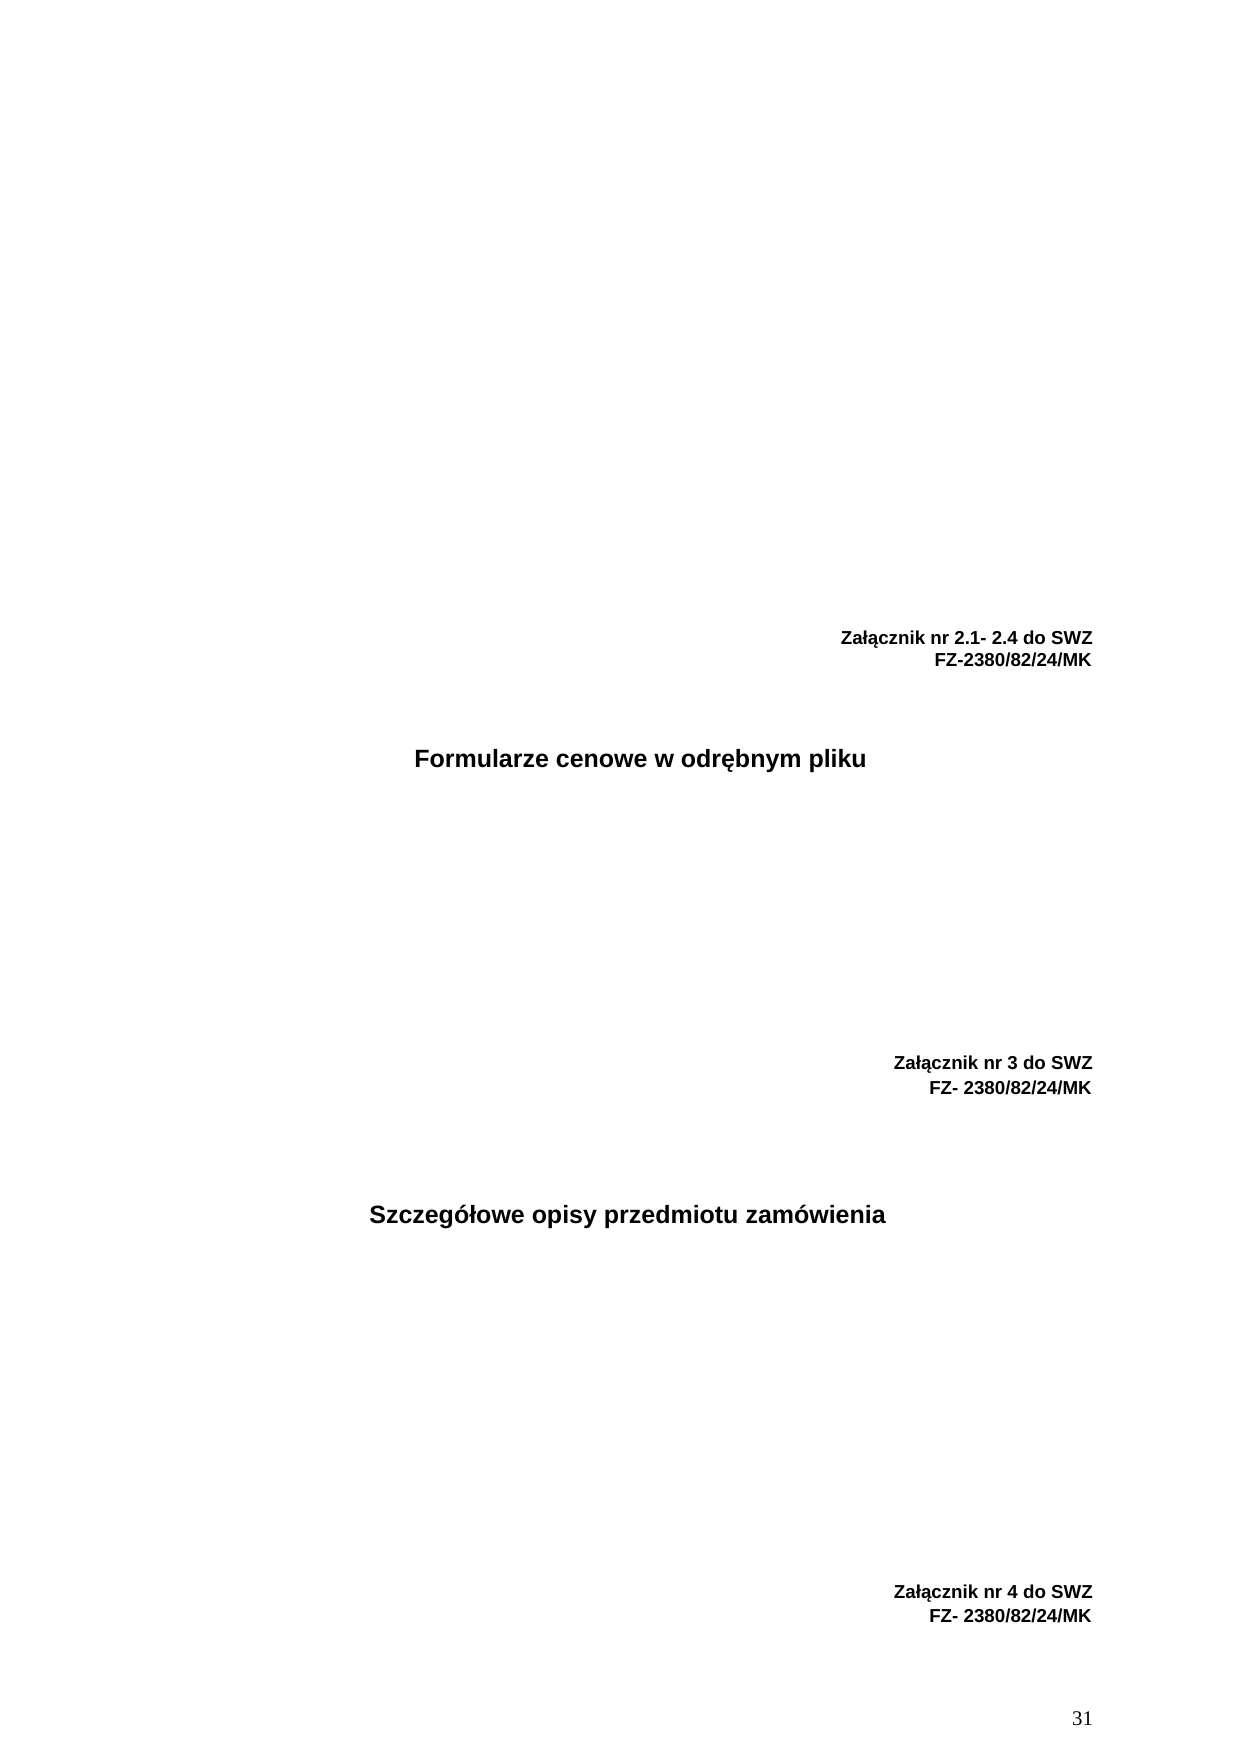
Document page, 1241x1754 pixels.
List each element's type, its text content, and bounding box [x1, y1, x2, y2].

text Załącznik nr 2.1- 2.4 do SWZ [148, 627, 1093, 648]
text FZ- 2380/82/24/MK [162, 1076, 1093, 1098]
text Załącznik nr 4 do SWZ [162, 1581, 1093, 1602]
text Szczegółowe opisy przedmiotu zamówienia [162, 1200, 1093, 1229]
text Załącznik nr 3 do SWZ [156, 1052, 1093, 1073]
text Formularze cenowe w odrębnym pliku [162, 744, 1093, 772]
text FZ-2380/82/24/MK [162, 648, 1093, 670]
text FZ- 2380/82/24/MK [162, 1605, 1093, 1627]
